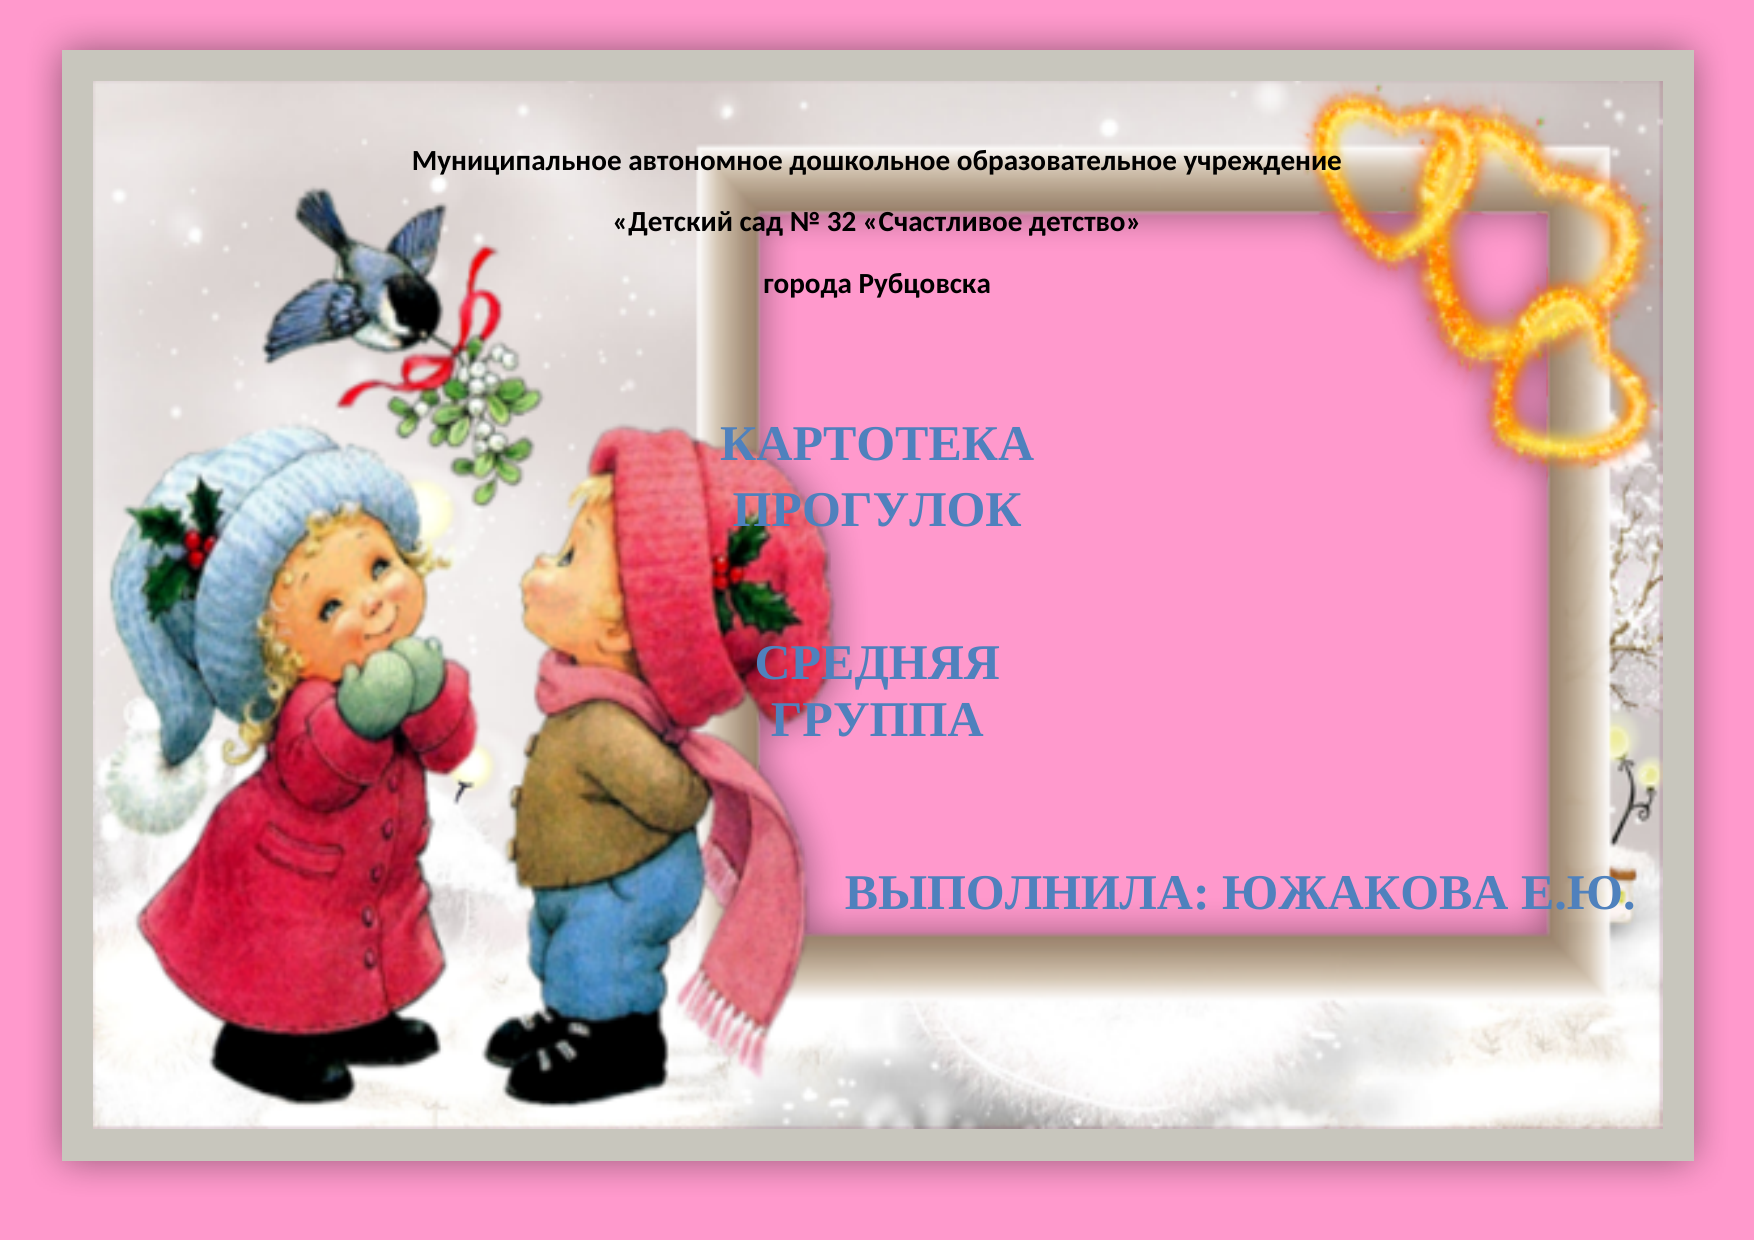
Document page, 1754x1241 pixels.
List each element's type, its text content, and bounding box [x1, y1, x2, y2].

text средняя [118, 633, 1636, 690]
text «Детский сад № 32 «Счастливое детство» [118, 203, 1636, 239]
text города Рубцовска [118, 265, 1636, 301]
text прогулок [118, 480, 1636, 537]
text группа [118, 690, 1636, 748]
picture [93, 81, 1663, 1129]
text Картотека [118, 414, 1636, 471]
text Муниципальное автономное дошкольное образовательное учреждение [118, 142, 1636, 177]
text Выполнила: Южакова Е.Ю. [118, 863, 1636, 920]
